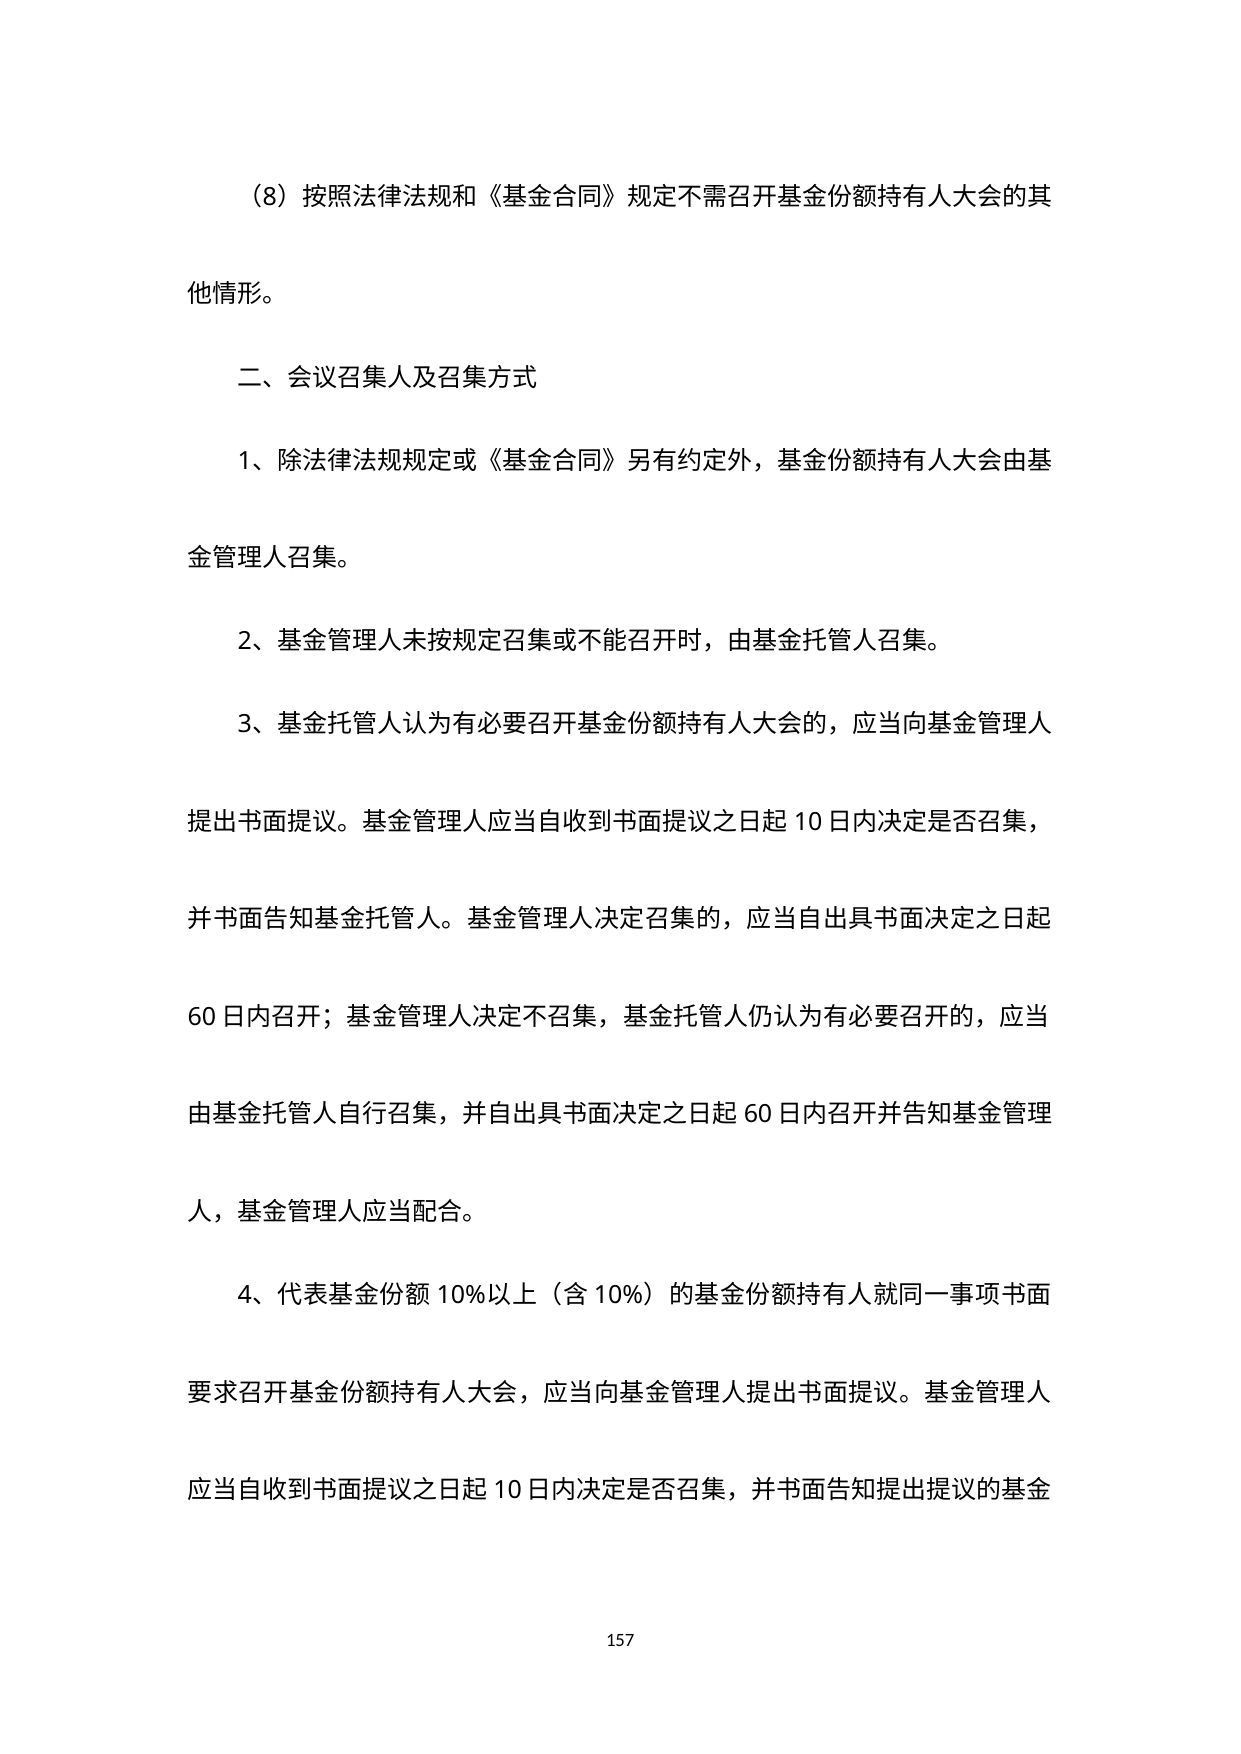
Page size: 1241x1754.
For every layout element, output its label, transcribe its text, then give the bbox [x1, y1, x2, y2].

text 二、会议召集人及召集方式 [187, 343, 1053, 408]
text 2、基金管理人未按规定召集或不能召开时，由基金托管人召集。 [187, 606, 1053, 671]
text （8）按照法律法规和《基金合同》规定不需召开基金份额持有人大会的其他情形。 [187, 162, 1053, 324]
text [187, 1260, 1053, 1520]
text 1、除法律法规规定或《基金合同》另有约定外，基金份额持有人大会由基金管理人召集。 [187, 426, 1053, 588]
text 3、基金托管人认为有必要召开基金份额持有人大会的，应当向基金管理人提出书面提议。基金管理人应当自收到书面提议之日起10日内决定是否召集，并书面告知基金托管人。基金管理人决定召集的，应当自出具书面决定之日起60日内召开；基金管理人决定不召集，基金托管人仍认为有必要召开的，应当由基金托管人自行召集，并自出具书面决定之日起60日内召开并告知基金管理人，基金管理人应当配合。 [187, 689, 1053, 1242]
